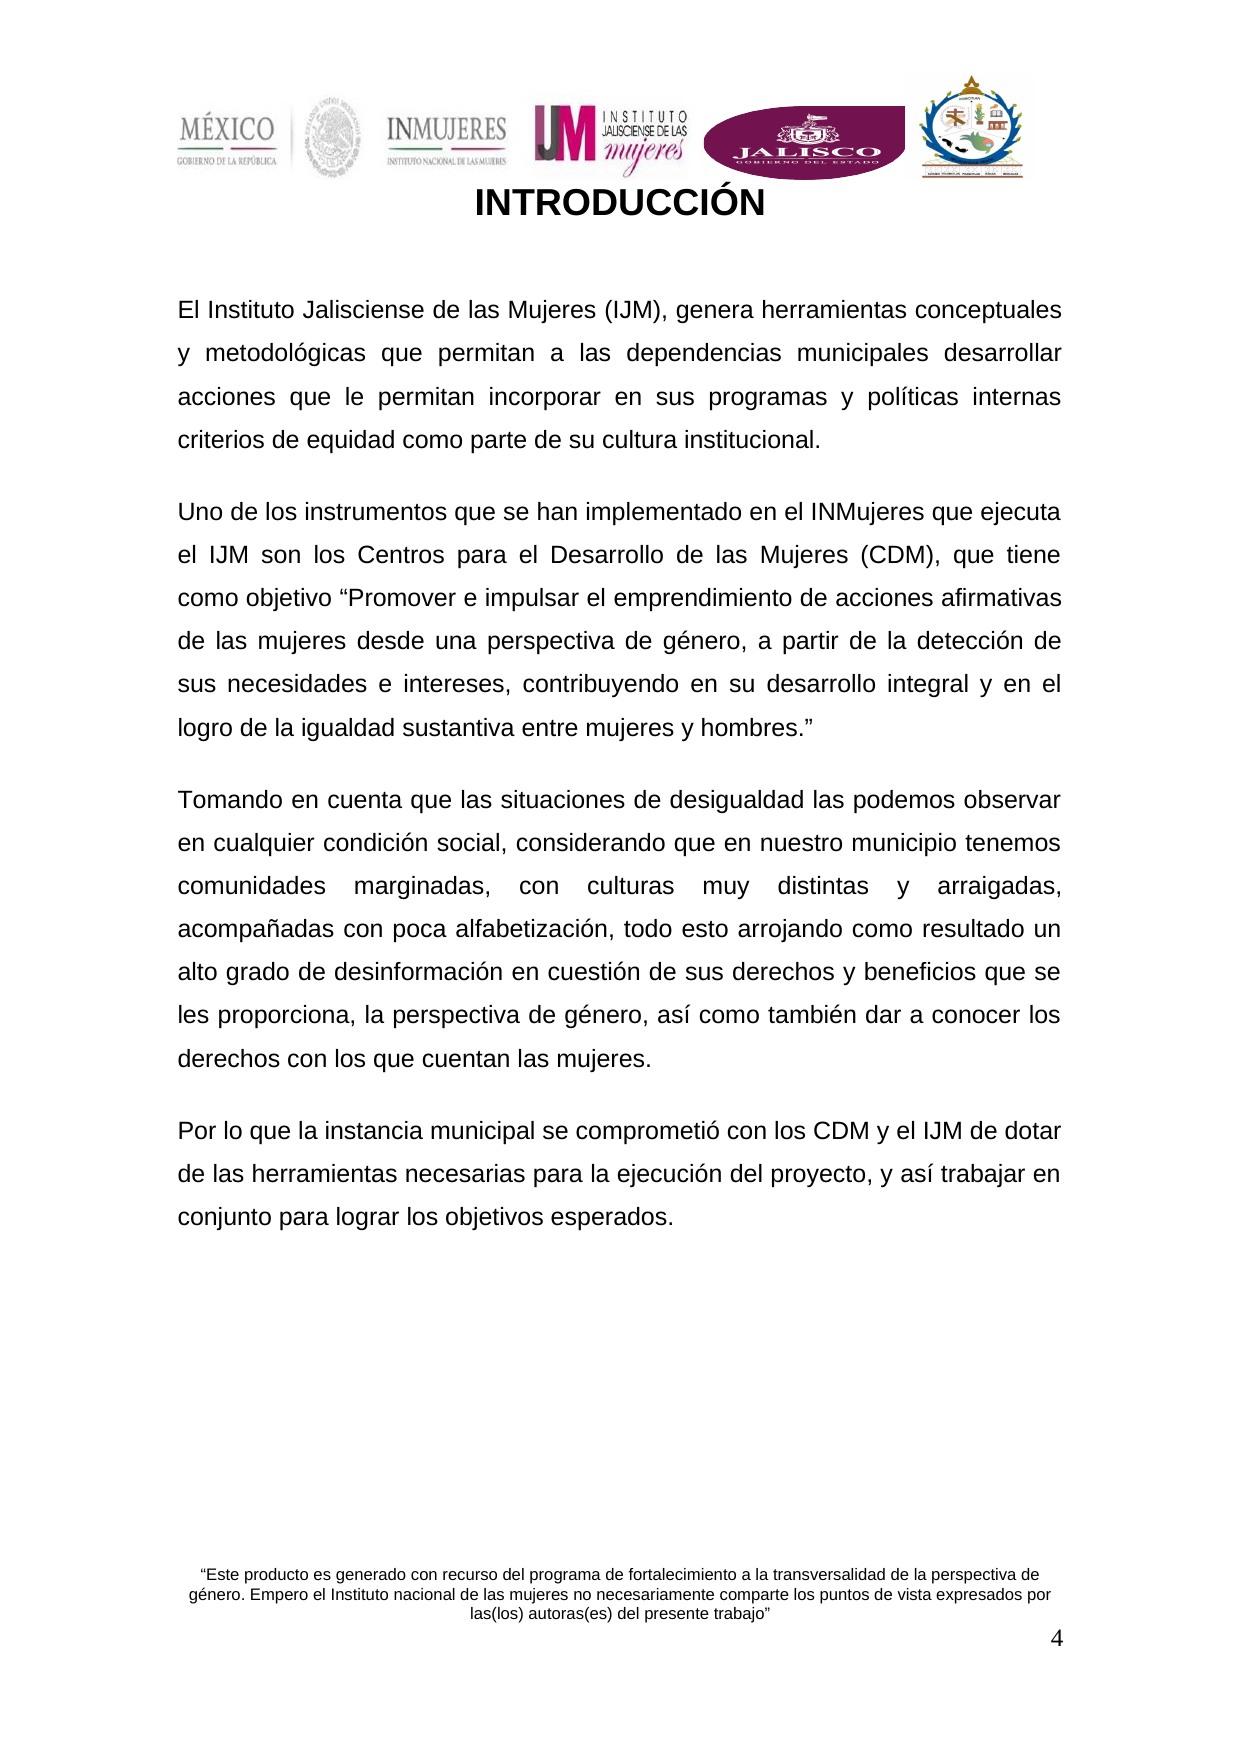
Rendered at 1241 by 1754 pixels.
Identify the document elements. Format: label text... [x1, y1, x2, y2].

text INTRODUCCIÓN [177, 180, 1063, 223]
text Tomando en cuenta que las situaciones de desigualdad las podemos observar en cualquier condición social, considerando que en nuestro municipio tenemos comunidades marginadas, con culturas muy distintas y arraigadas, acompañadas con poca alfabetización, todo esto arrojando como resultado un alto grado de desinformación en cuestión de sus derechos y beneficios que se les proporciona, la perspectiva de género, así como también dar a conocer los derechos con los que cuentan las mujeres. [177, 785, 1063, 1072]
text Uno de los instrumentos que se han implementado en el INMujeres que ejecuta el IJM son los Centros para el Desarrollo de las Mujeres (CDM), que tiene como objetivo “Promover e impulsar el emprendimiento de acciones afirmativas de las mujeres desde una perspectiva de género, a partir de la detección de sus necesidades e intereses, contribuyendo en su desarrollo integral y en el logro de la igualdad sustantiva entre mujeres y hombres.” [177, 497, 1063, 741]
picture [177, 73, 1037, 180]
text Por lo que la instancia municipal se comprometió con los CDM y el IJM de dotar de las herramientas necesarias para la ejecución del proyecto, y así trabajar en conjunto para lograr los objetivos esperados. [177, 1116, 1063, 1231]
text El Instituto Jalisciense de las Mujeres (IJM), genera herramientas conceptuales y metodológicas que permitan a las dependencias municipales desarrollar acciones que le permitan incorporar en sus programas y políticas internas criterios de equidad como parte de su cultura institucional. [177, 295, 1063, 453]
